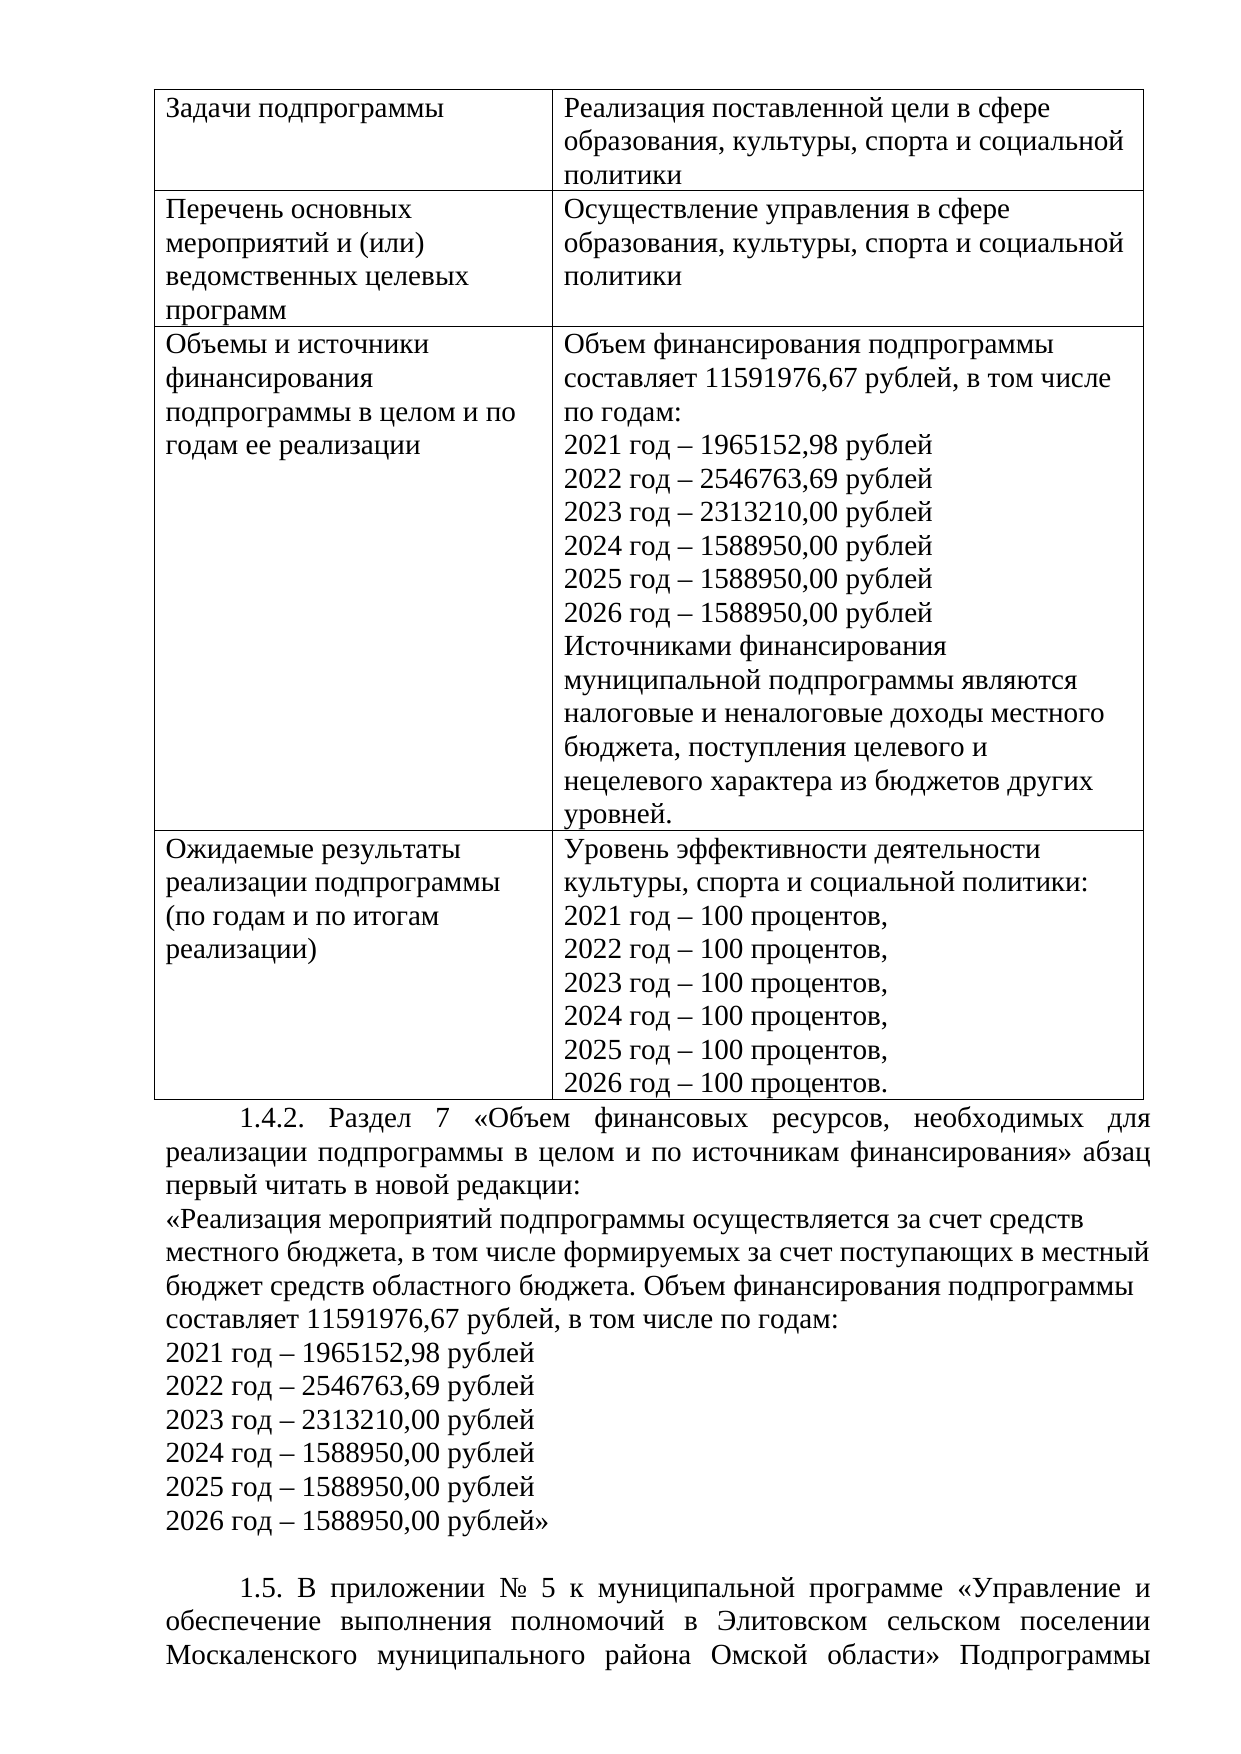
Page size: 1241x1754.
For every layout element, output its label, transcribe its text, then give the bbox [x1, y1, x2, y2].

text 2021 год – 1965152,98 рублей [165, 1335, 1152, 1368]
table_cell Задачи подпрограммы [155, 90, 552, 190]
text «Реализация мероприятий подпрограммы осуществляется за счет средств местного бюджета, в том числе формируемых за счет поступающих в местный бюджет средств областного бюджета. Объем финансирования подпрограммы составляет 11591976,67 рублей, в том числе по годам: [165, 1201, 1152, 1335]
table_cell Реализация поставленной цели в сфере образования, культуры, спорта и социальной политики [553, 90, 1143, 190]
table_cell Объем финансирования подпрограммы составляет 11591976,67 рублей, в том числе по годам: 2021 год – 1965152,98 рублей 2022 год – 2546763,69 рублей 2023 год – 2313210,00 рублей 2024 год – 1588950,00 рублей 2025 год – 1588950,00 рублей 2026 год – 1588950,00 рублей Источниками финансирования муниципальной подпрограммы являются налоговые и неналоговые доходы местного бюджета, поступления целевого и нецелевого характера из бюджетов других уровней. [553, 327, 1143, 830]
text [165, 1570, 1152, 1670]
text 2024 год – 1588950,00 рублей [165, 1436, 1152, 1469]
text 1.4.2. Раздел 7 «Объем финансовых ресурсов, необходимых для реализации подпрограммы в целом и по источникам финансирования» абзац первый читать в новой редакции: [165, 1100, 1152, 1201]
text 2023 год – 2313210,00 рублей [165, 1402, 1152, 1436]
text 2022 год – 2546763,69 рублей [165, 1368, 1152, 1402]
table_cell Осуществление управления в сфере образования, культуры, спорта и социальной политики [553, 191, 1143, 326]
table_cell Уровень эффективности деятельности культуры, спорта и социальной политики: 2021 год – 100 процентов, 2022 год – 100 процентов, 2023 год – 100 процентов, 2024 год – 100 процентов, 2025 год – 100 процентов, 2026 год – 100 процентов. [553, 831, 1143, 1099]
table_cell Объемы и источники финансирования подпрограммы в целом и по годам ее реализации [155, 327, 552, 830]
text 2025 год – 1588950,00 рублей [165, 1469, 1152, 1503]
table_cell Ожидаемые результаты реализации подпрограммы (по годам и по итогам реализации) [155, 831, 552, 1099]
table_cell Перечень основных мероприятий и (или) ведомственных целевых программ [155, 191, 552, 326]
text 2026 год – 1588950,00 рублей» [165, 1503, 1152, 1536]
